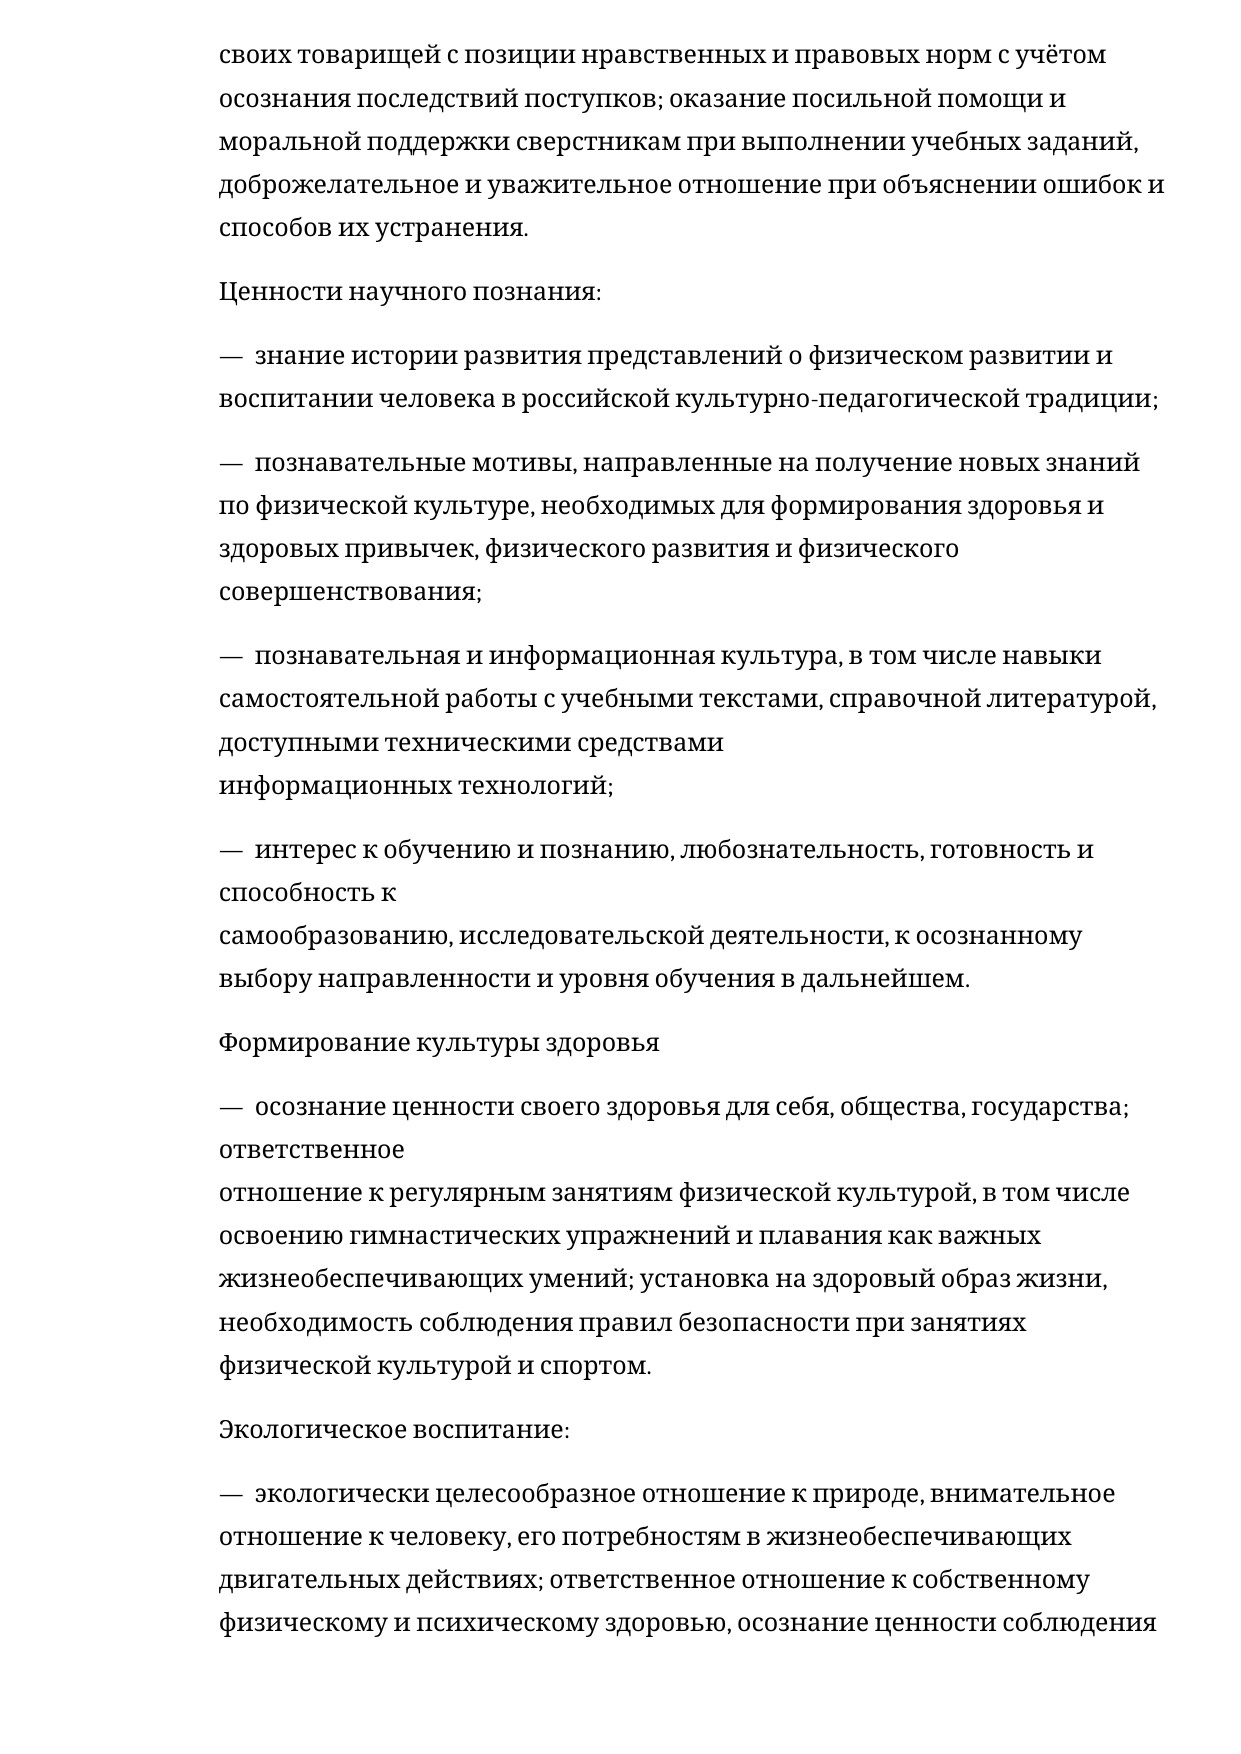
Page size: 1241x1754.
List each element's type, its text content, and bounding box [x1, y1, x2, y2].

text Экологическое воспитание: [218, 1416, 1171, 1444]
text — познавательная и информационная культура, в том числе навыки самостоятельной работы с учебными текстами, справочной литературой, доступными техническими средствами информационных технологий; [218, 642, 1171, 800]
text Ценности научного познания: [218, 278, 1171, 307]
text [218, 41, 1171, 243]
text — осознание ценности своего здоровья для себя, общества, государства; ответственное отношение к регулярным занятиям физической культурой, в том числе освоению гимнастических упражнений и плавания как важных жизнеобеспечивающих умений; установка на здоровый образ жизни, необходимость соблюдения правил безопасности при занятиях физической культурой и спортом. [218, 1093, 1171, 1380]
text — знание истории развития представлений о физическом развитии и воспитании человека в российской культурно-педагогической традиции; [218, 342, 1171, 414]
text — познавательные мотивы, направленные на получение новых знаний по физической культуре, необходимых для формирования здоровья и здоровых привычек, физического развития и физического совершенствования; [218, 449, 1171, 607]
text Формирование культуры здоровья [218, 1029, 1171, 1058]
text — интерес к обучению и познанию, любознательность, готовность и способность к самообразованию, исследовательской деятельности, к осознанному выбору направленности и уровня обучения в дальнейшем. [218, 836, 1171, 994]
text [218, 1479, 1171, 1638]
